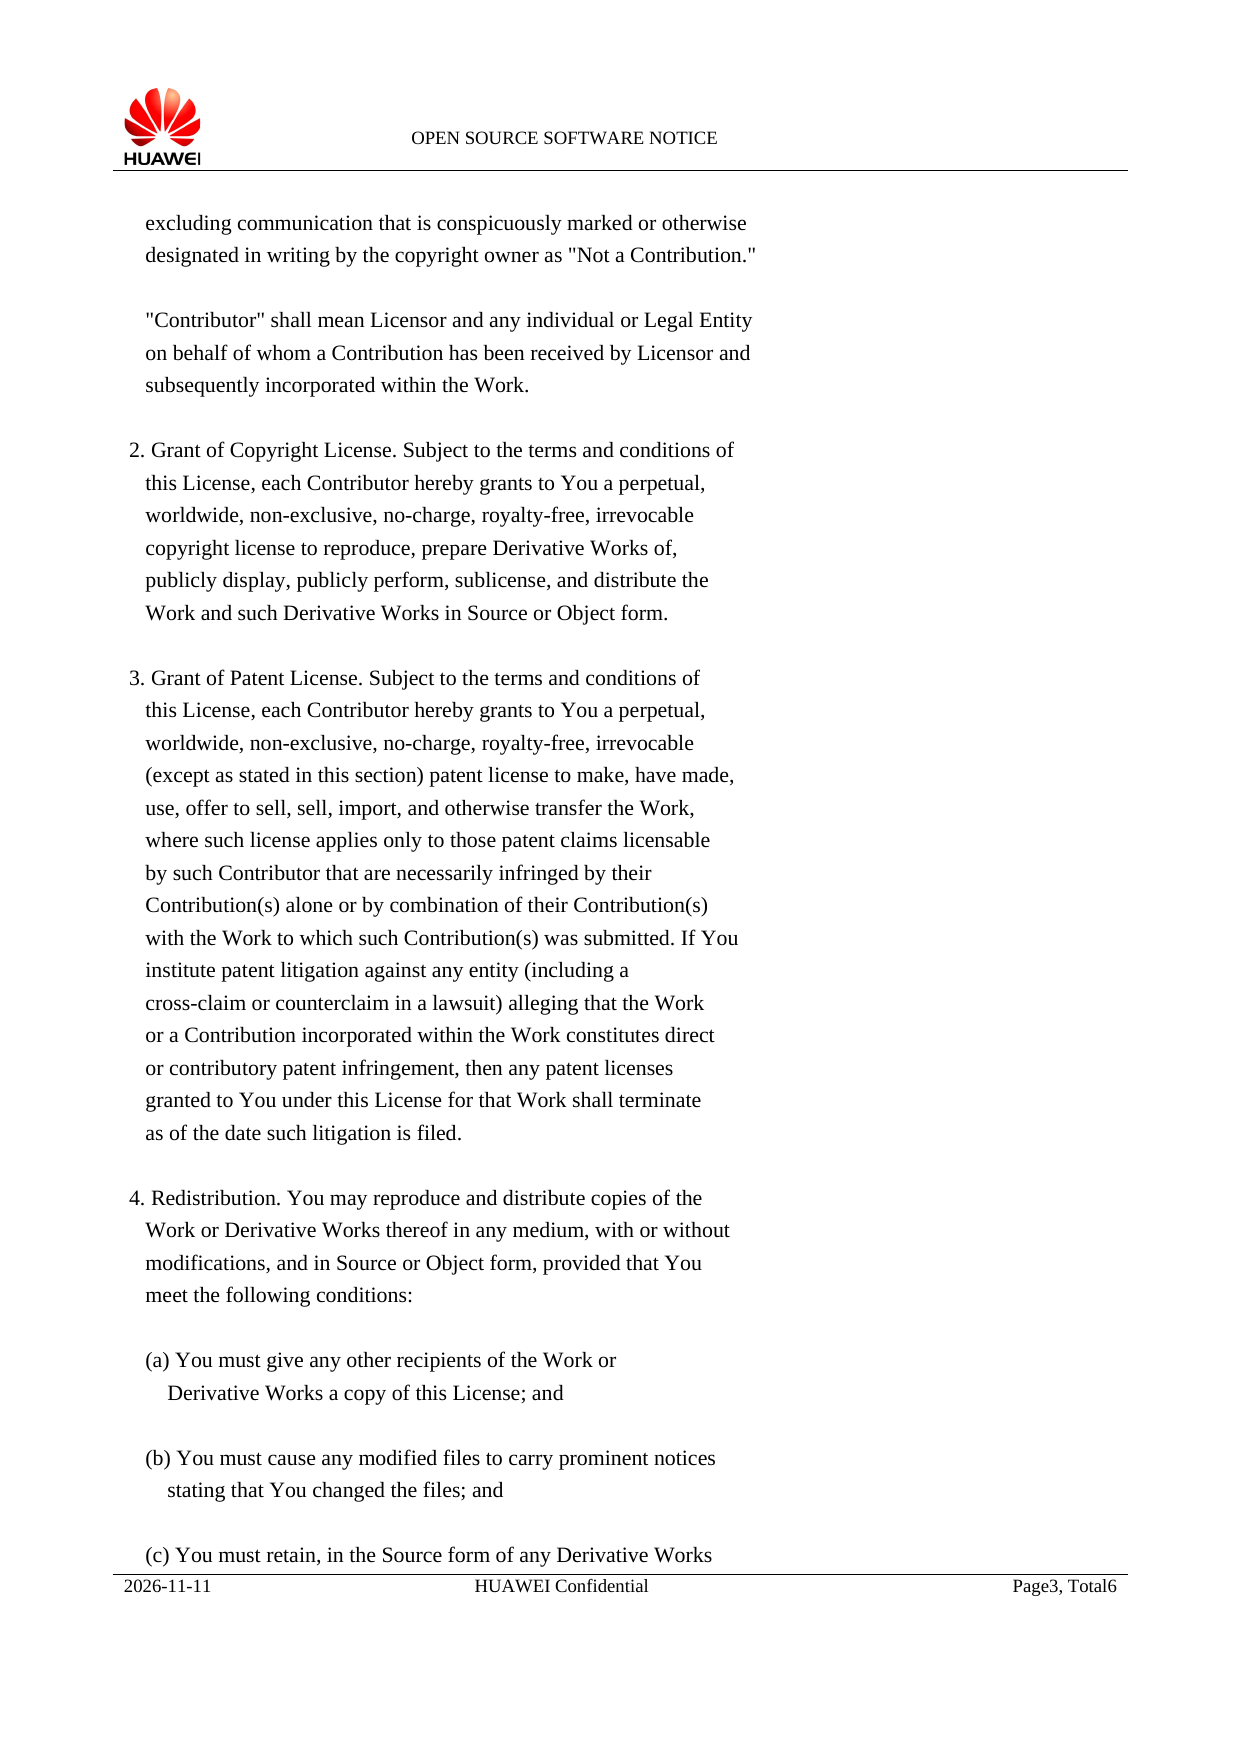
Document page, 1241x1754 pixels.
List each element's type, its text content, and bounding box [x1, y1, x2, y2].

picture [124, 88, 201, 165]
